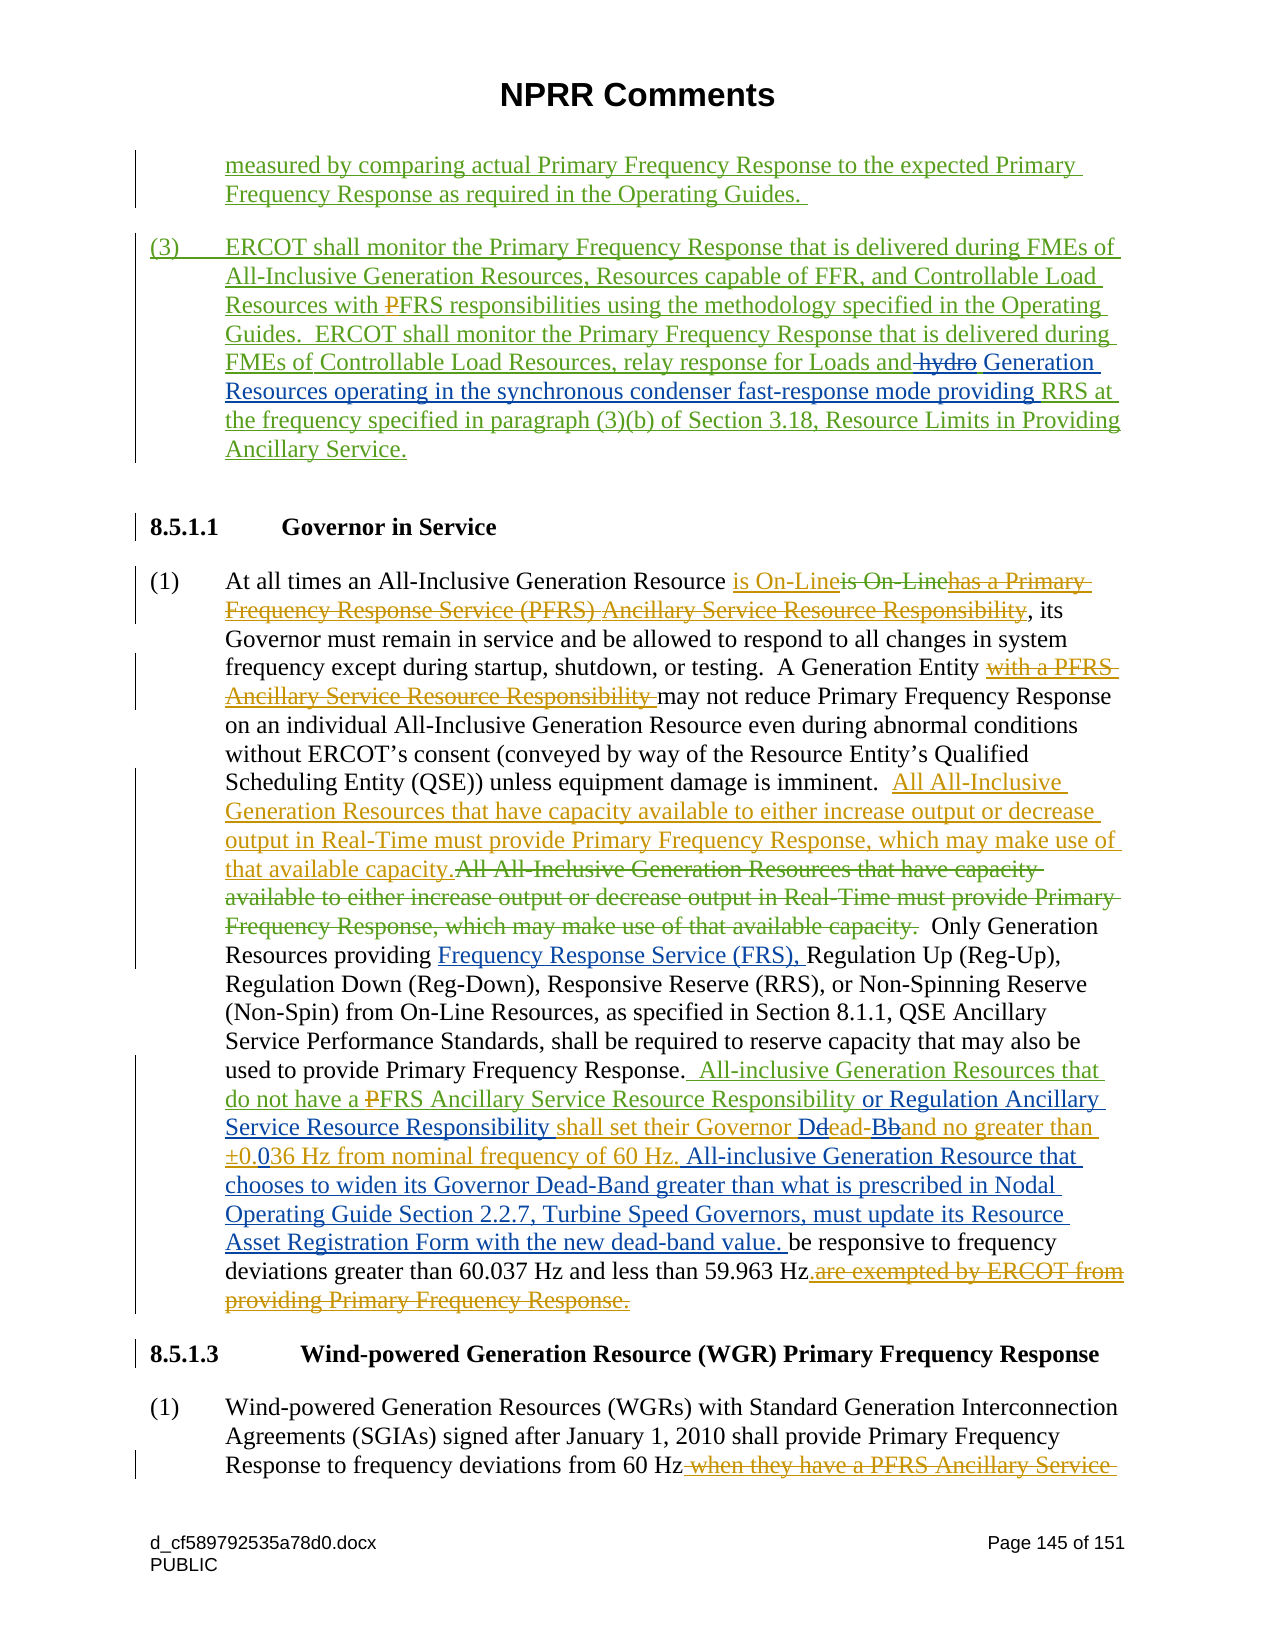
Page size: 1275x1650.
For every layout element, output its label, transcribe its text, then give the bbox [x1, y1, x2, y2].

text 8.5.1.1 Governor in Service [150, 512, 1125, 541]
text 8.5.1.3 Wind-powered Generation Resource (WGR) Primary Frequency Response [150, 1339, 1125, 1367]
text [150, 1392, 1125, 1479]
text (1) At all times an All-Inclusive Generation Resource , its Governor must remain in service and be allowed to respond to all changes in system frequency except during startup, shutdown, or testing. A Generation Entity may not reduce Primary Frequency Response on an individual All-Inclusive Generation Resource even during abnormal conditions without ERCOT’s consent (conveyed by way of the Resource Entity’s Qualified Scheduling Entity (QSE)) unless equipment damage is imminent. Only Generation Resources providing Regulation Up (Reg-Up), Regulation Down (Reg-Down), Responsive Reserve (RRS), or Non-Spinning Reserve (Non-Spin) from On-Line Resources, as specified in Section 8.1.1, QSE Ancillary Service Performance Standards, shall be required to reserve capacity that may also be used to provide Primary Frequency Response. [150, 566, 1125, 1314]
